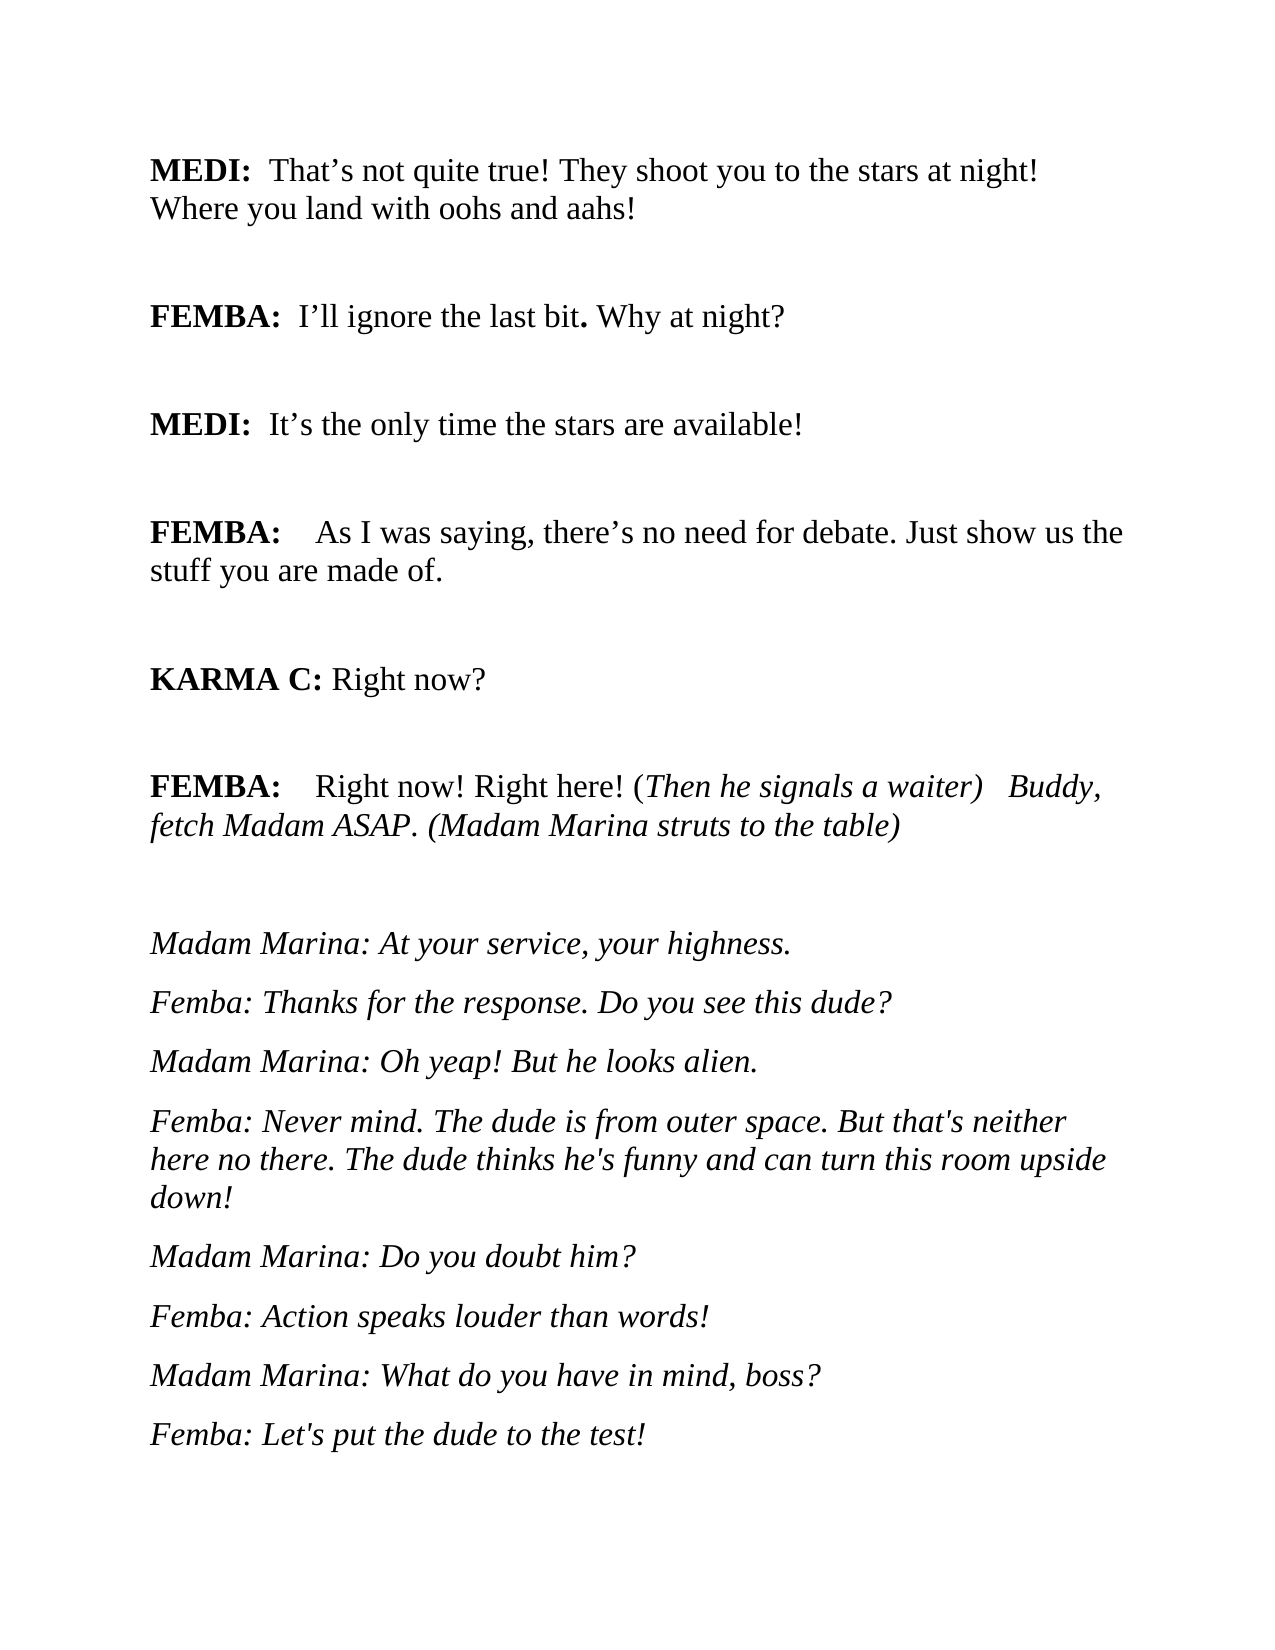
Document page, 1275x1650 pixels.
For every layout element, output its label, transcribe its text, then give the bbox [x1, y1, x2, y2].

text Femba: Let's put the dude to the test! [150, 1414, 1125, 1453]
text KARMA C: Right now? [150, 659, 1125, 697]
text FEMBA: As I was saying, there’s no need for debate. Just show us the stuff you are made of. [150, 512, 1125, 589]
text Femba: Thanks for the response. Do you see this dude? [150, 983, 1125, 1021]
text Femba: Action speaks louder than words! [150, 1296, 1125, 1334]
text FEMBA: I’ll ignore the last bit. Why at night? [150, 296, 1125, 335]
text FEMBA: Right now! Right here! (Then he signals a waiter) Buddy, fetch Madam ASAP. (Madam Marina struts to the table) [150, 767, 1125, 843]
text MEDI: It’s the only time the stars are available! [150, 404, 1125, 443]
text Madam Marina: At your service, your highness. [150, 923, 1125, 962]
text Madam Marina: Oh yeap! But he looks alien. [150, 1042, 1125, 1080]
text MEDI: That’s not quite true! They shoot you to the stars at night! Where you land with oohs and aahs! [150, 150, 1125, 227]
text Madam Marina: Do you doubt him? [150, 1237, 1125, 1275]
text Madam Marina: What do you have in mind, boss? [150, 1355, 1125, 1393]
text Femba: Never mind. The dude is from outer space. But that's neither here no there. The dude thinks he's funny and can turn this room upside down! [150, 1101, 1125, 1216]
